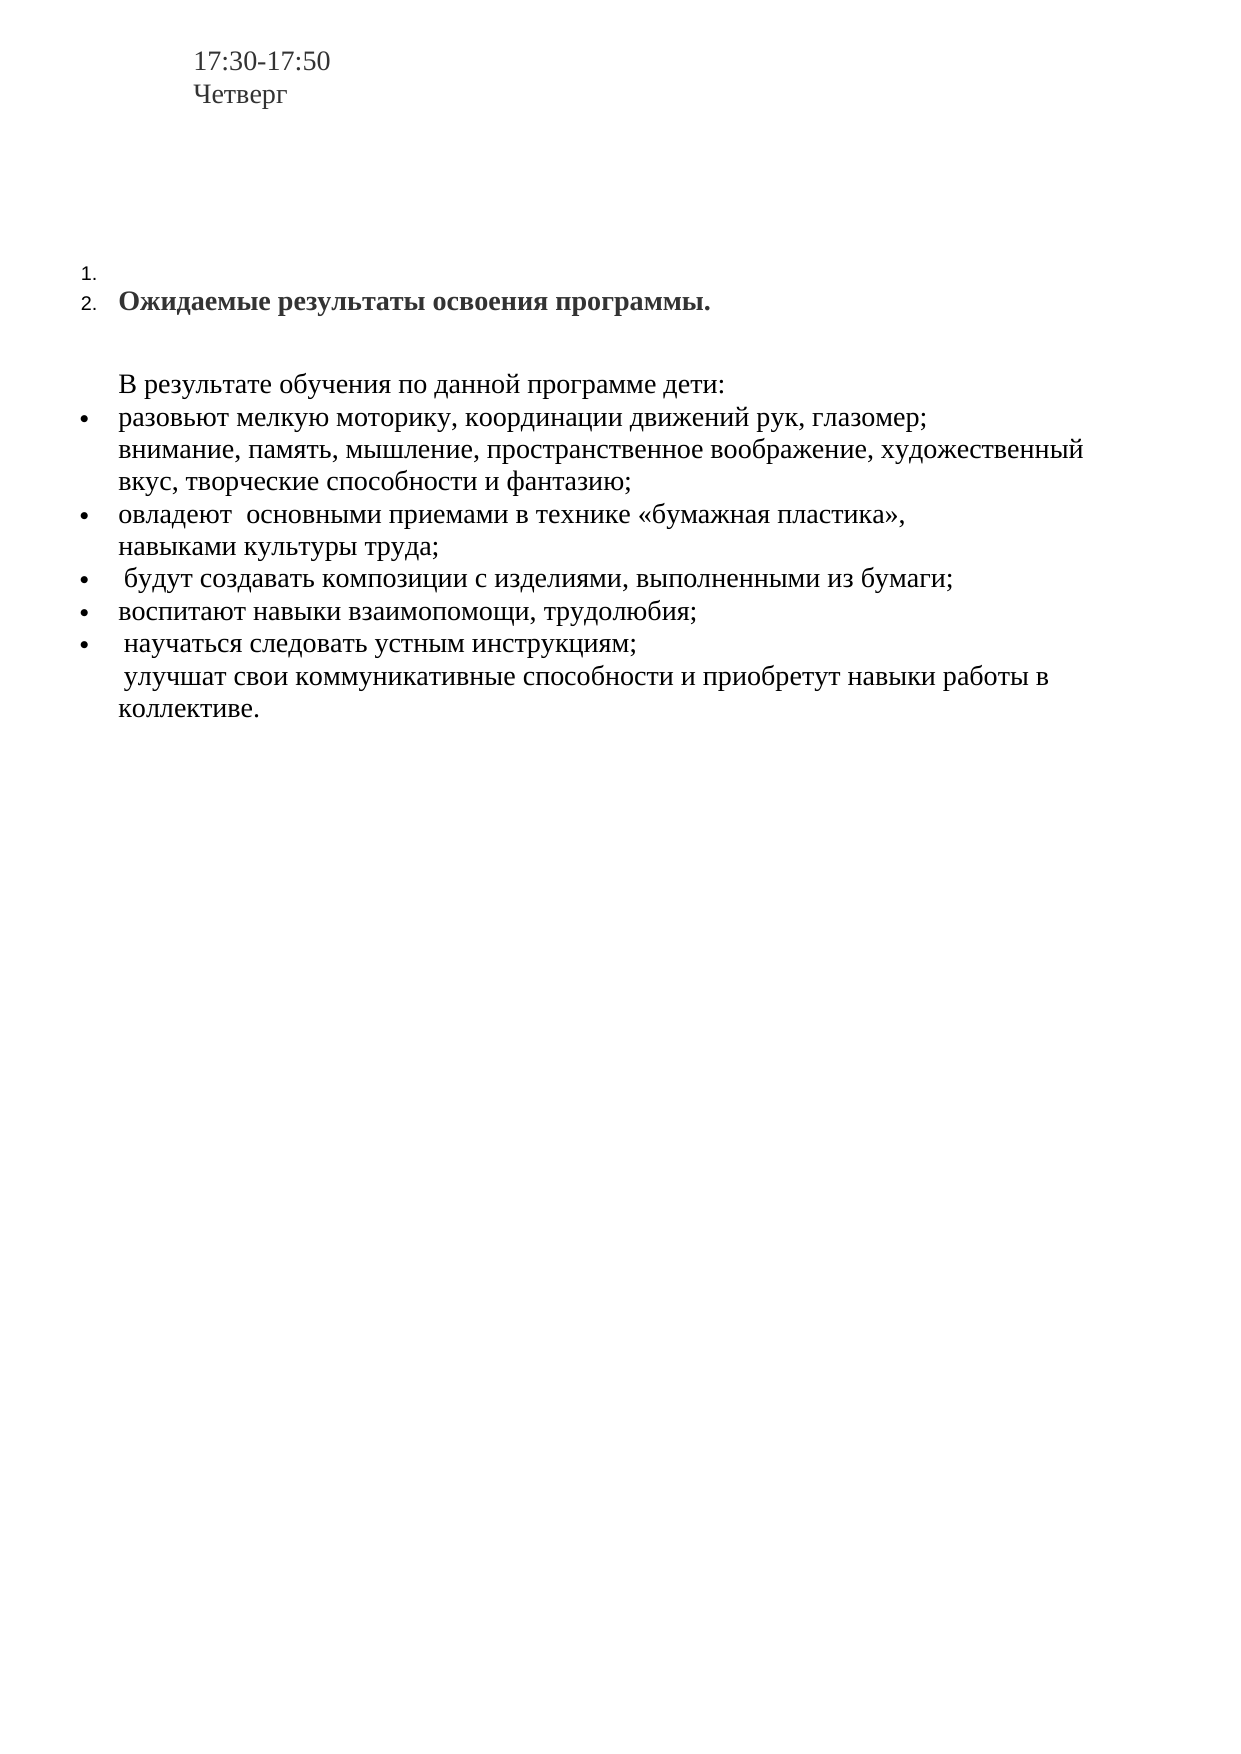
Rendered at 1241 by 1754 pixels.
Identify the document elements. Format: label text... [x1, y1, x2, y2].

text В результате обучения по данной программе дети: [118, 367, 1152, 399]
text Четверг [193, 77, 1152, 109]
list воспитают навыки взаимопомощи, трудолюбия; [81, 594, 1152, 626]
list научаться следовать устным инструкциям; [81, 626, 1152, 659]
text навыками культуры труда; [118, 529, 1152, 562]
text улучшат свои коммуникативные способности и приобретут навыки работы в коллективе. [118, 659, 1152, 723]
list будут создавать композиции с изделиями, выполненными из бумаги; [81, 562, 1152, 594]
list Ожидаемые результаты освоения программы. [81, 284, 1152, 316]
text 17:30-17:50 [193, 44, 1152, 77]
text внимание, память, мышление, пространственное воображение, художественный вкус, творческие способности и фантазию; [118, 432, 1152, 497]
list овладеют основными приемами в технике «бумажная пластика», [81, 497, 1152, 529]
list разовьют мелкую моторику, координации движений рук, глазомер; [81, 399, 1152, 432]
